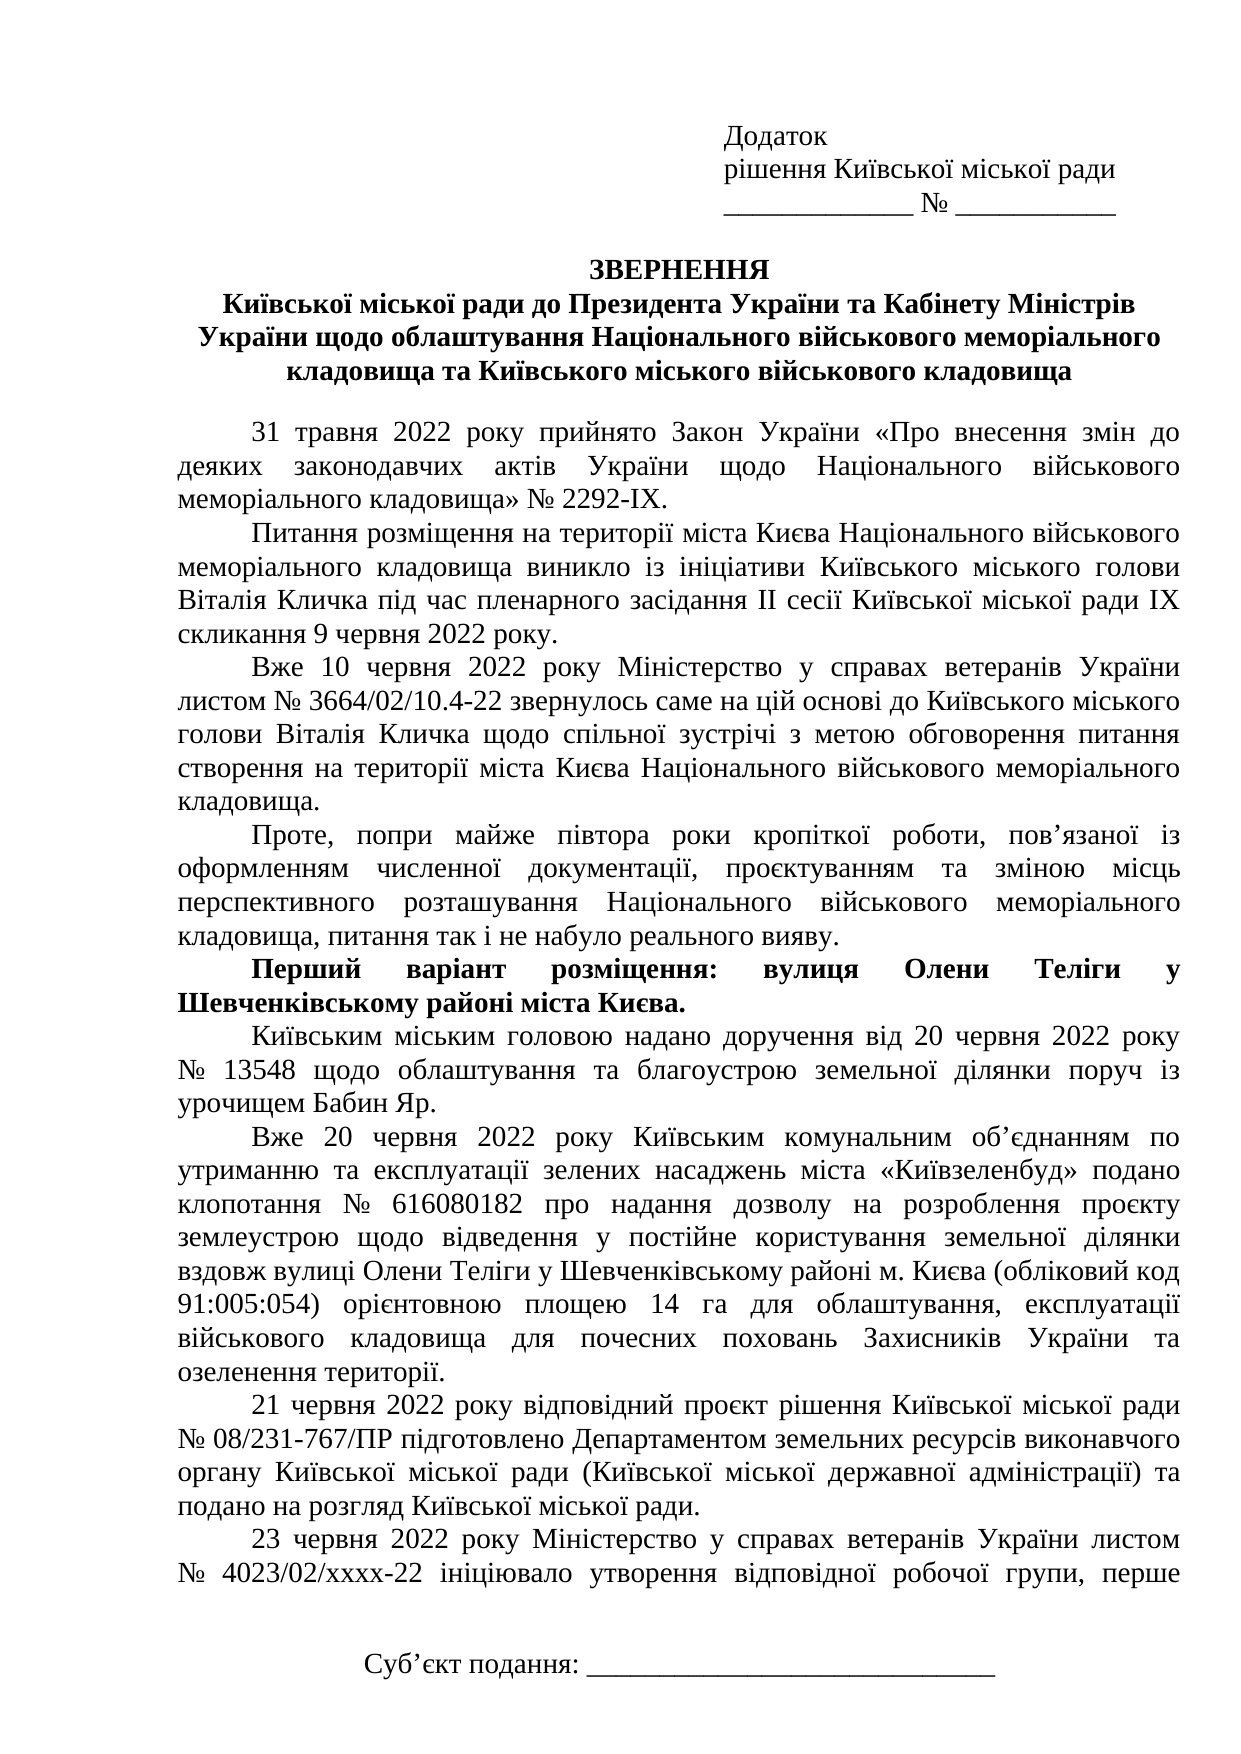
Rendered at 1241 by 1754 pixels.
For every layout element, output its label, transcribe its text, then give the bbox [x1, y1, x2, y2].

text Вже 20 червня 2022 року Київським комунальним об’єднанням по утриманню та експлуатації зелених насаджень міста «Київзеленбуд» подано клопотання № 616080182 про надання дозволу на розроблення проєкту землеустрою щодо відведення у постійне користування земельної ділянки вздовж вулиці Олени Теліги у Шевченківському районі м. Києва (обліковий код 91:005:054) орієнтовною площею 14 га для облаштування, експлуатації військового кладовища для почесних поховань Захисників України та озеленення території. [177, 1119, 1181, 1387]
text 31 травня 2022 року прийнято Закон України «Про внесення змін до деяких законодавчих актів України щодо Національного військового меморіального кладовища» № 2292-ІХ. [177, 414, 1181, 515]
text _____________ № ___________ [723, 185, 1181, 219]
text ЗВЕРНЕННЯ [177, 252, 1181, 286]
text Додаток [723, 118, 1181, 152]
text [177, 1521, 1181, 1588]
text рішення Київської міської ради [723, 152, 1181, 185]
text Питання розміщення на території міста Києва Національного військового меморіального кладовища виникло із ініціативи Київського міського голови Віталія Кличка під час пленарного засідання ІІ сесії Київської міської ради ІХ скликання 9 червня 2022 року. [177, 515, 1181, 649]
text Перший варіант розміщення: вулиця Олени Теліги у Шевченківському районі міста Києва. [177, 951, 1181, 1018]
text 21 червня 2022 року відповідний проєкт рішення Київської міської ради № 08/231-767/ПР підготовлено Департаментом земельних ресурсів виконавчого органу Київської міської ради (Київської міської державної адміністрації) та подано на розгляд Київської міської ради. [177, 1387, 1181, 1521]
text Київським міським головою надано доручення від 20 червня 2022 року № 13548 щодо облаштування та благоустрою земельної ділянки поруч із урочищем Бабин Яр. [177, 1018, 1181, 1119]
text Київської міської ради до Президента України та Кабінету Міністрів України щодо облаштування Національного військового меморіального кладовища та Київського міського військового кладовища [177, 286, 1181, 386]
text Проте, попри майже півтора роки кропіткої роботи, пов’язаної із оформленням численної документації, проєктуванням та зміною місць перспективного розташування Національного військового меморіального кладовища, питання так і не набуло реального вияву. [177, 817, 1181, 951]
text Вже 10 червня 2022 року Міністерство у справах ветеранів України листом № 3664/02/10.4-22 звернулось саме на цій основі до Київського міського голови Віталія Кличка щодо спільної зустрічі з метою обговорення питання створення на території міста Києва Національного військового меморіального кладовища. [177, 649, 1181, 817]
